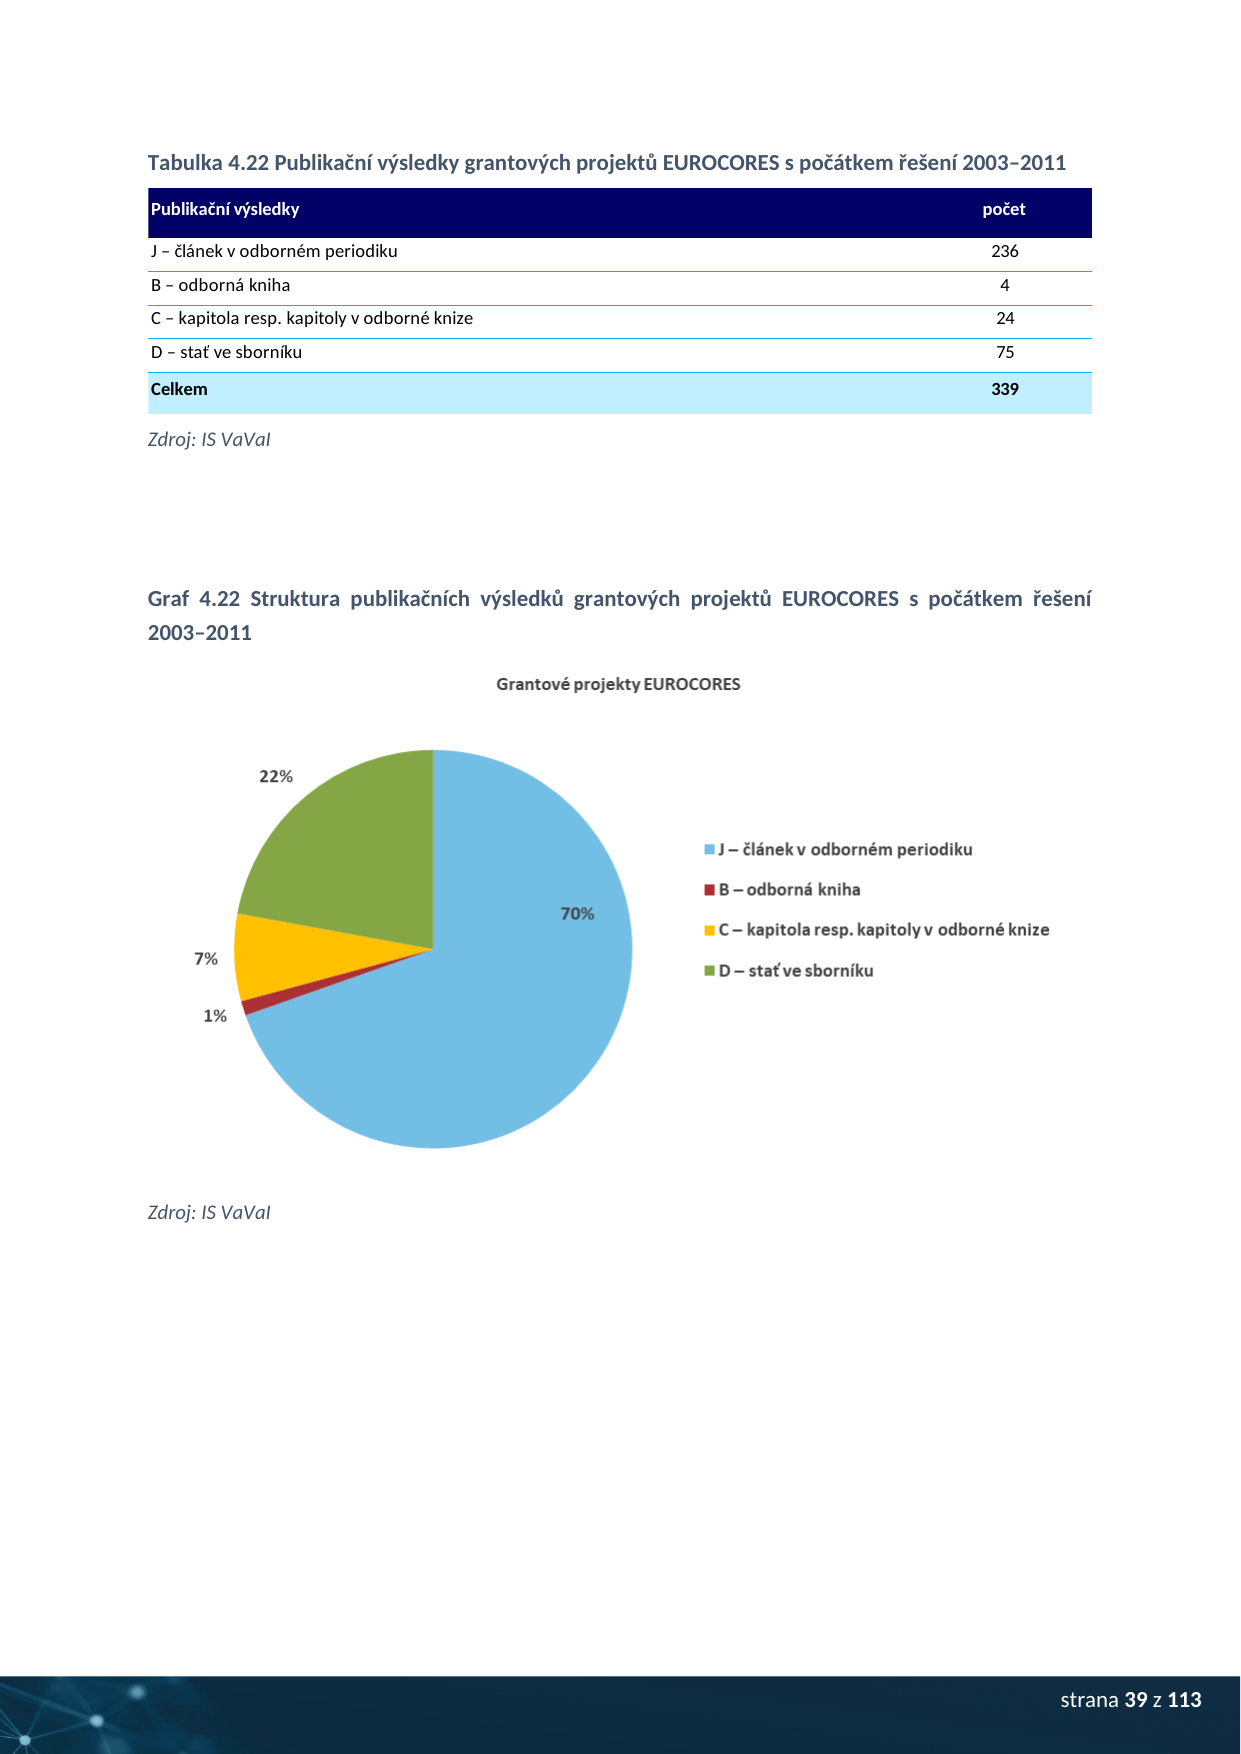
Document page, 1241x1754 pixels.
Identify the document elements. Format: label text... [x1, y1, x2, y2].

picture [0, 1643, 1241, 1754]
text Zdroj: IS VaVaI [148, 1199, 1093, 1224]
text Zdroj: IS VaVaI [148, 426, 1093, 452]
picture [147, 657, 1090, 1188]
